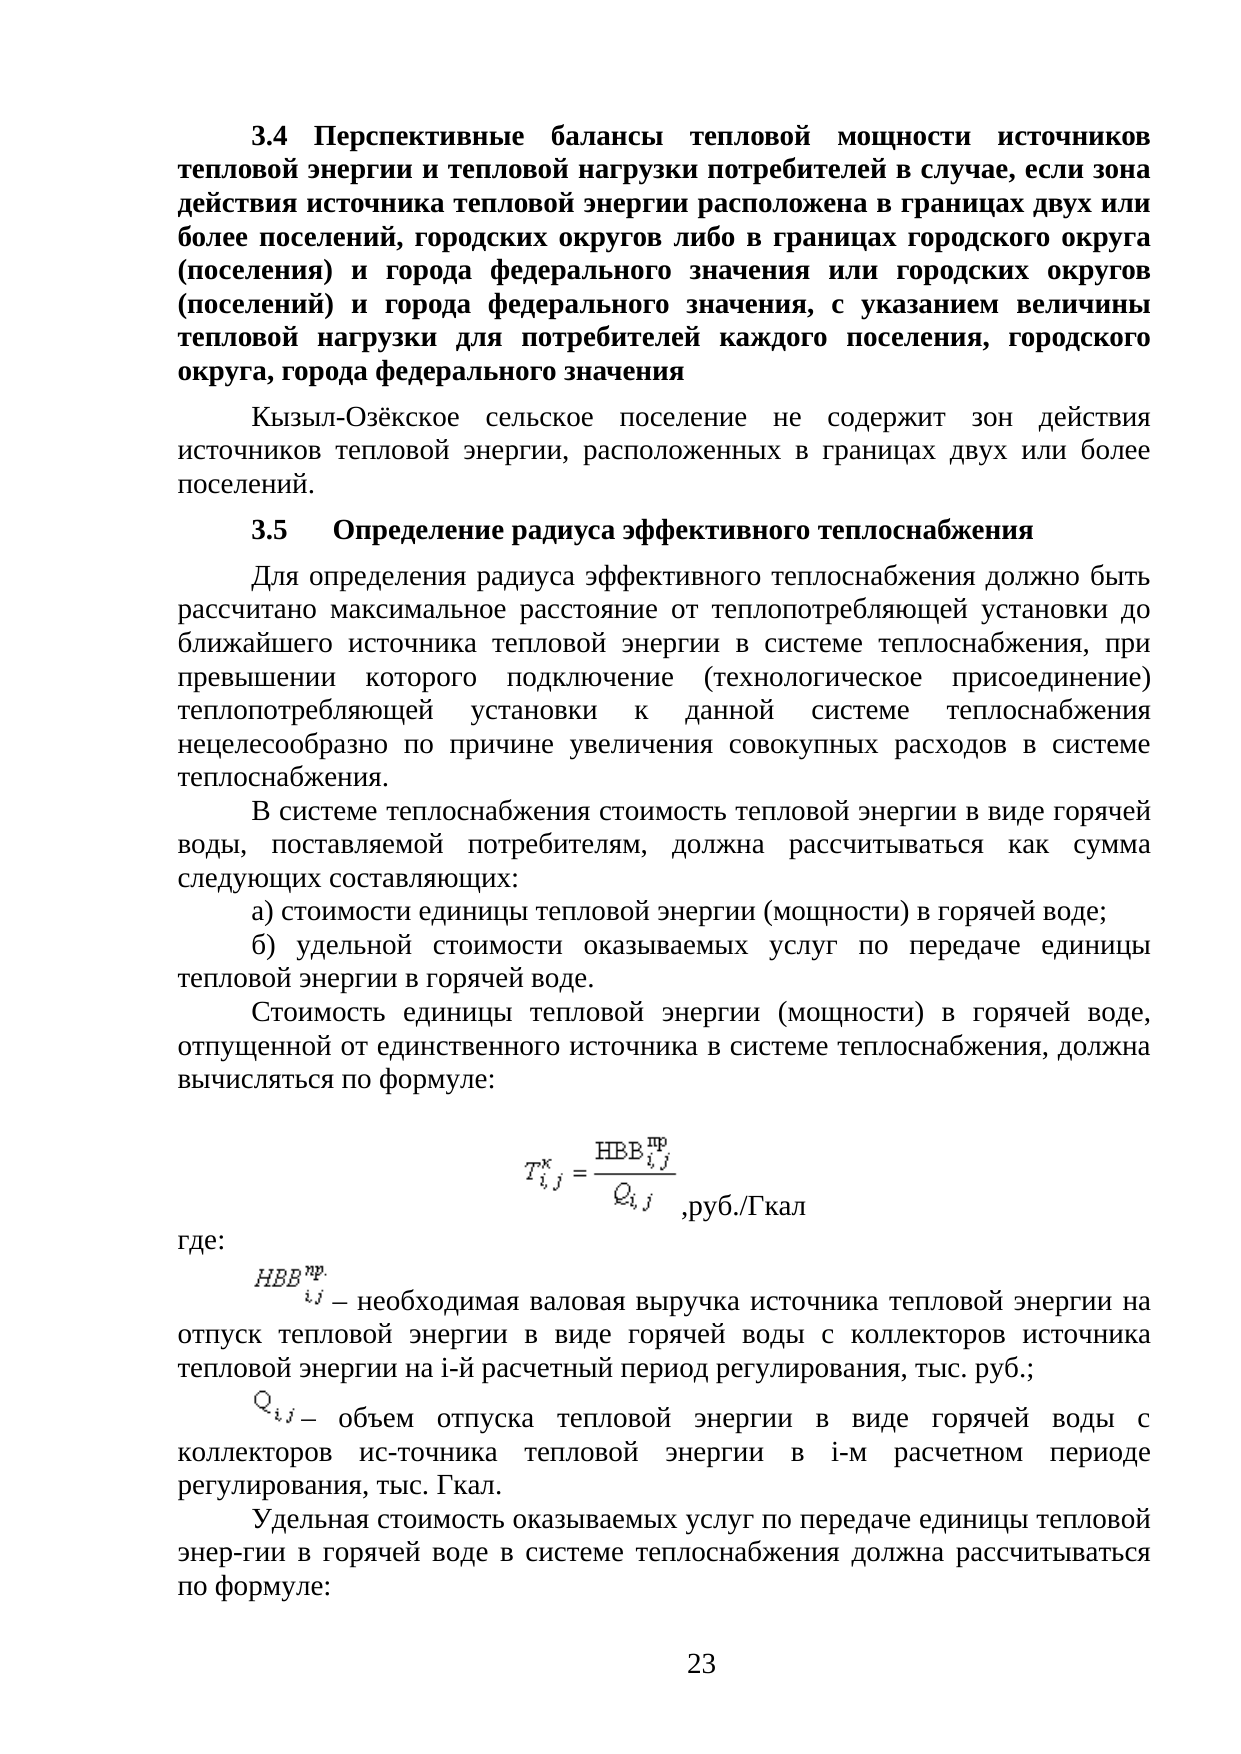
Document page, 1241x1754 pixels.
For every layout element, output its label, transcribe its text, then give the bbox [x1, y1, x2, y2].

text Удельная стоимость оказываемых услуг по передаче единицы тепловой энер-гии в горячей воде в системе теплоснабжения должна рассчитываться по формуле: [177, 1501, 1152, 1601]
text В системе теплоснабжения стоимость тепловой энергии в виде горячей воды, поставляемой потребителям, должна рассчитываться как сумма следующих составляющих: [177, 793, 1152, 893]
text Для определения радиуса эффективного теплоснабжения должно быть рассчитано максимальное расстояние от теплопотребляющей установки до ближайшего источника тепловой энергии в системе теплоснабжения, при превышении которого подключение (технологическое присоединение) теплопотребляющей установки к данной системе теплоснабжения нецелесообразно по причине увеличения совокупных расходов в системе теплоснабжения. [177, 558, 1152, 793]
picture [522, 1128, 681, 1216]
picture [251, 1255, 333, 1311]
text а) стоимости единицы тепловой энергии (мощности) в горячей воде; [177, 893, 1152, 927]
subtitle Определение радиуса эффективного теплоснабжения [177, 512, 1152, 546]
text Кызыл-Озёкское сельское поселение не содержит зон действия источников тепловой энергии, расположенных в границах двух или более поселений. [177, 399, 1152, 499]
text б) удельной стоимости оказываемых услуг по передаче единицы тепловой энергии в горячей воде. [177, 927, 1152, 994]
subtitle 3.4 Перспективные балансы тепловой мощности источников тепловой энергии и тепловой нагрузки потребителей в случае, если зона действия источника тепловой энергии расположена в границах двух или более поселений, городских округов либо в границах городского округа (поселения) и города федерального значения или городских округов (поселений) и города федерального значения, с указанием величины тепловой нагрузки для потребителей каждого поселения, городского округа, города федерального значения [177, 118, 1152, 386]
text Стоимость единицы тепловой энергии (мощности) в горячей воде, отпущенной от единственного источника в системе теплоснабжения, должна вычисляться по формуле: [177, 994, 1152, 1095]
picture [251, 1383, 301, 1428]
text – объем отпуска тепловой энергии в виде горячей воды с коллекторов ис-точника тепловой энергии в i-м расчетном периоде регулирования, тыс. Гкал. [177, 1384, 1152, 1501]
text ,руб./Гкал [177, 1128, 1152, 1222]
text где: [177, 1222, 1152, 1256]
text – необходимая валовая выручка источника тепловой энергии на отпуск тепловой энергии в виде горячей воды с коллекторов источника тепловой энергии на i-й расчетный период регулирования, тыс. руб.; [177, 1256, 1152, 1384]
